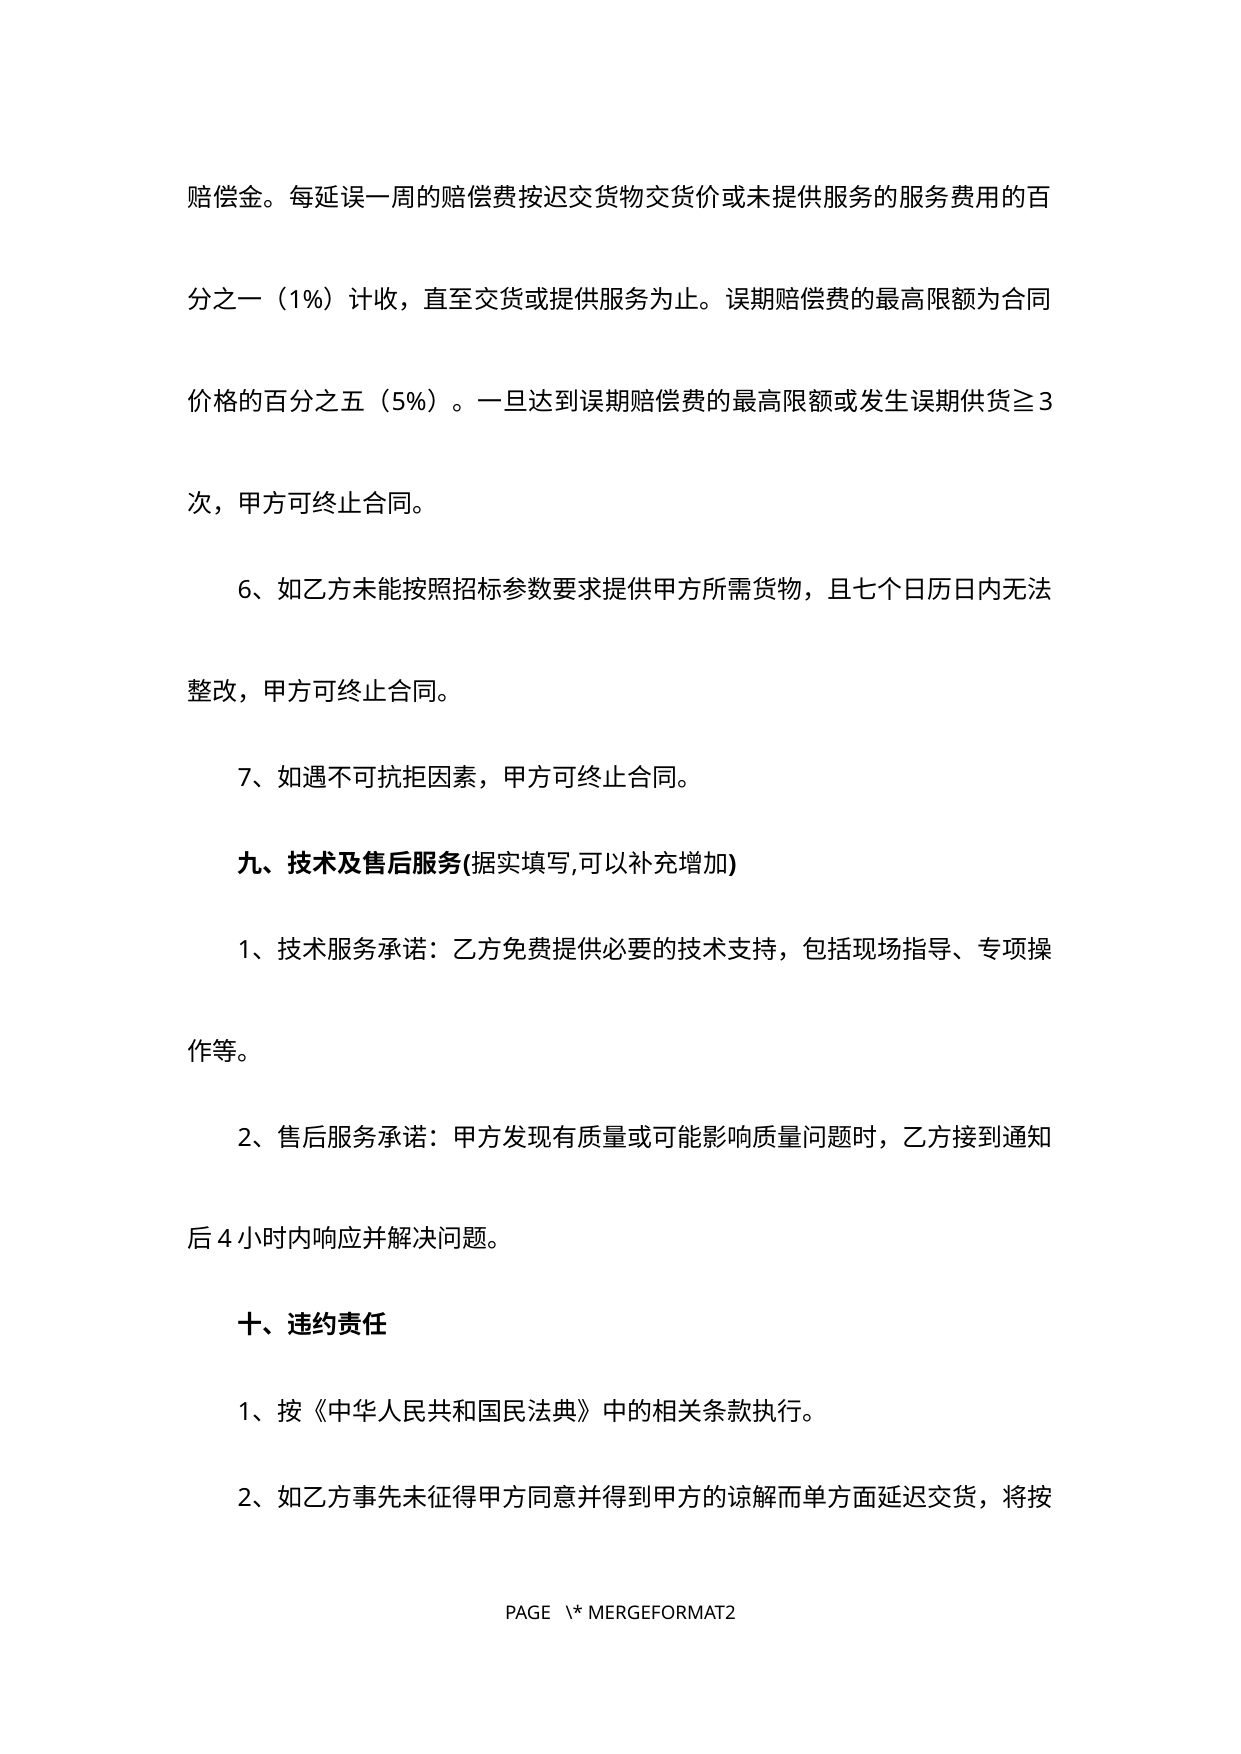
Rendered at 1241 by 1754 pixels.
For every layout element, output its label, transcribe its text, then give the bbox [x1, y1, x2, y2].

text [187, 162, 1053, 535]
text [187, 1461, 1053, 1529]
text 2、售后服务承诺：甲方发现有质量或可能影响质量问题时，乙方接到通知后4小时内响应并解决问题。 [187, 1101, 1053, 1271]
text 九、技术及售后服务(据实填写,可以补充增加) [187, 827, 1053, 895]
text 1、按《中华人民共和国民法典》中的相关条款执行。 [187, 1375, 1053, 1443]
text 1、技术服务承诺：乙方免费提供必要的技术支持，包括现场指导、专项操作等。 [187, 913, 1053, 1083]
text 6、如乙方未能按照招标参数要求提供甲方所需货物，且七个日历日内无法整改，甲方可终止合同。 [187, 553, 1053, 723]
text 十、违约责任 [187, 1289, 1053, 1357]
text 7、如遇不可抗拒因素，甲方可终止合同。 [187, 741, 1053, 809]
